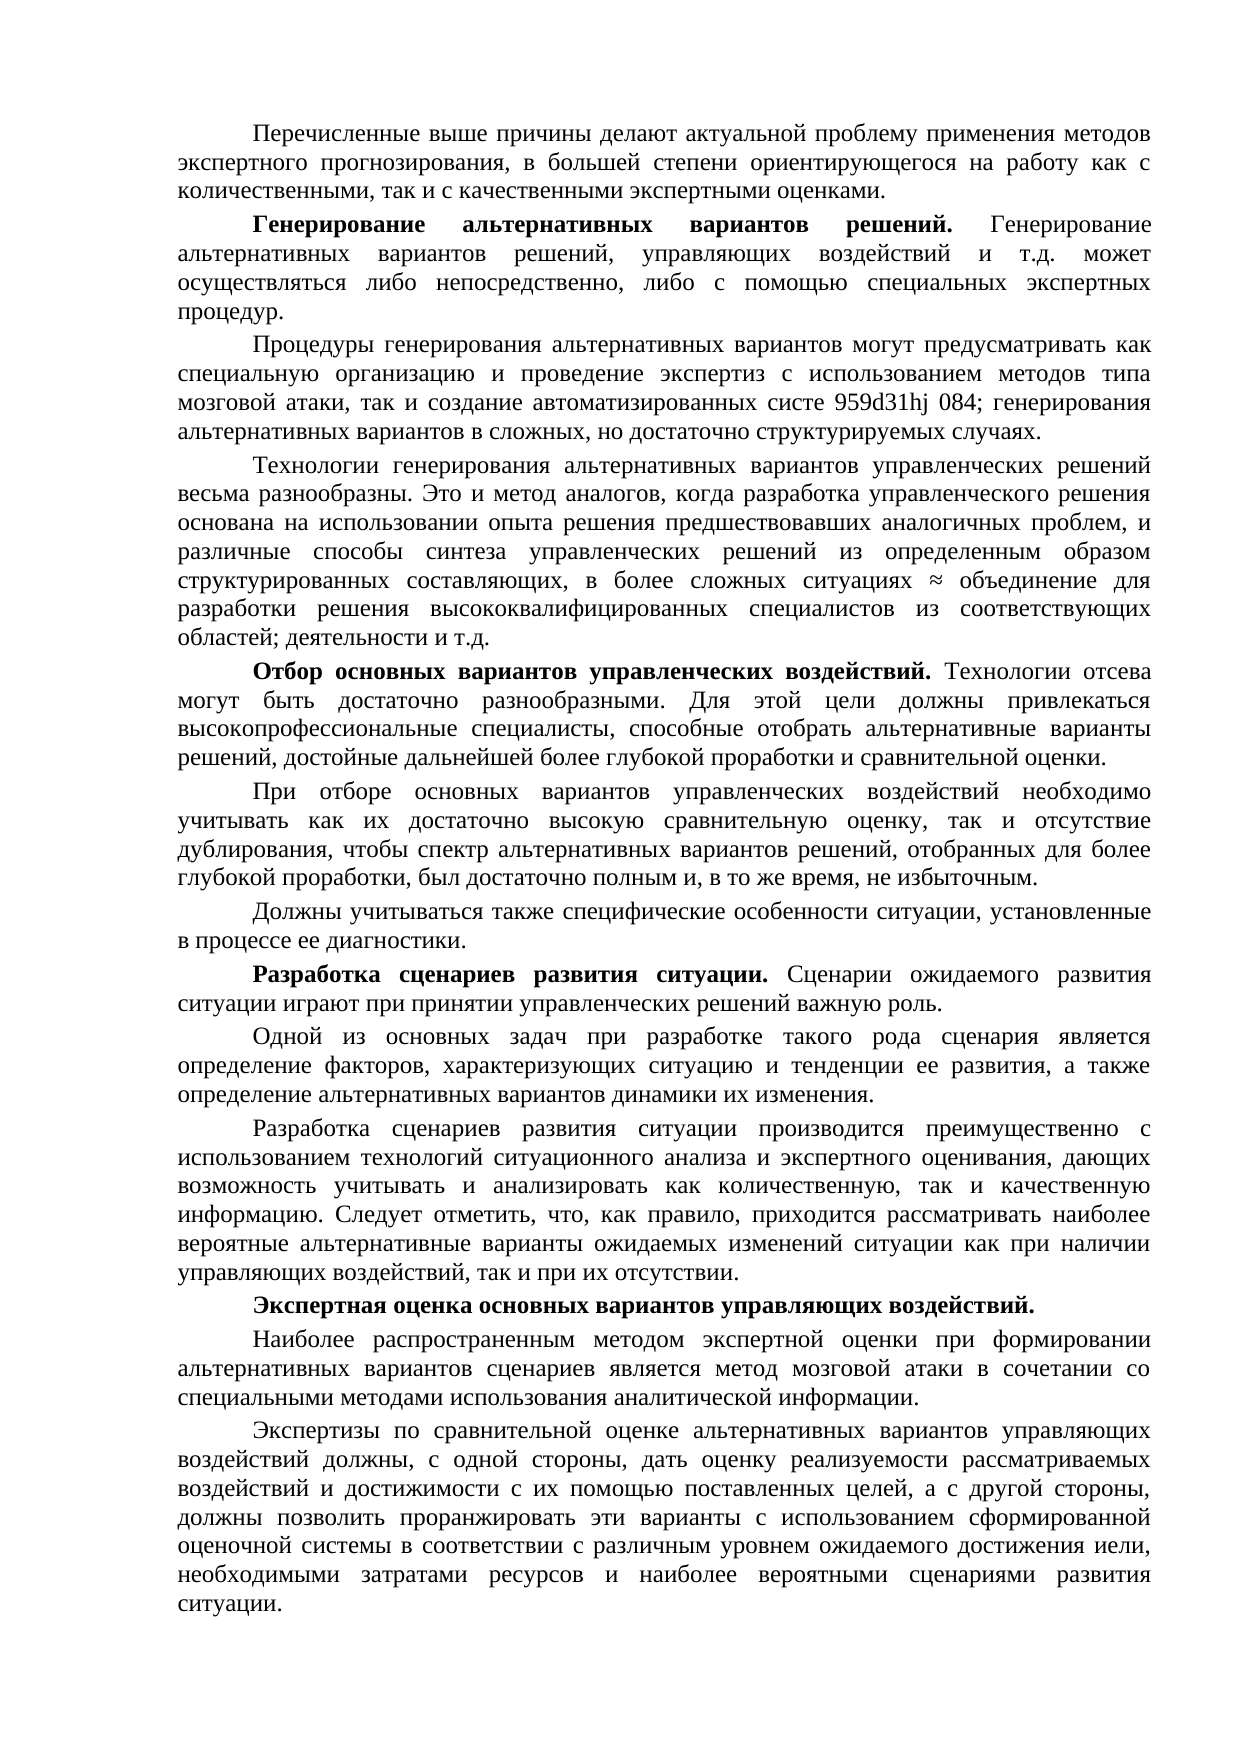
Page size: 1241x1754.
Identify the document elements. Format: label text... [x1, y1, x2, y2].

text Отбор основных вариантов управленческих воздействий. Технологии отсева могут быть достаточно разнообразными. Для этой цели должны привлекаться высокопрофессиональные специалисты, способные отобрать альтернативные варианты решений, достойные дальнейшей более глубокой проработки и сравнительной оценки. [177, 656, 1152, 771]
text Разработка сценариев развития ситуации производится преимущественно с использованием технологий ситуационного анализа и экспертного оценивания, дающих возможность учитывать и анализировать как количественную, так и качественную информацию. Следует отметить, что, как правило, приходится рассматривать наиболее вероятные альтернативные варианты ожидаемых изменений ситуации как при наличии управляющих воздействий, так и при их отсутствии. [177, 1113, 1152, 1285]
text Генерирование альтернативных вариантов решений. Генерирование альтернативных вариантов решений, управляющих воздействий и т.д. может осуществляться либо непосредственно, либо с помощью специальных экспертных процедур. [177, 209, 1152, 324]
text При отборе основных вариантов управленческих воздействий необходимо учитывать как их достаточно высокую сравнительную оценку, так и отсутствие дублирования, чтобы спектр альтернативных вариантов решений, отобранных для более глубокой проработки, был достаточно полным и, в то же время, не избыточным. [177, 776, 1152, 891]
text Наиболее распространенным методом экспертной оценки при формировании альтернативных вариантов сценариев является метод мозговой атаки в сочетании со специальными методами использования аналитической информации. [177, 1324, 1152, 1411]
text Одной из основных задач при разработке такого рода сценария является определение факторов, характеризующих ситуацию и тенденции ее развития, а также определение альтернативных вариантов динамики их изменения. [177, 1021, 1152, 1108]
text Разработка сценариев развития ситуации. Сценарии ожидаемого развития ситуации играют при принятии управленческих решений важную роль. [177, 959, 1152, 1016]
text Должны учитываться также специфические особенности ситуации, установленные в процессе ее диагностики. [177, 896, 1152, 954]
text Процедуры генерирования альтернативных вариантов могут предусматривать как специальную организацию и проведение экспертиз с использованием методов типа мозговой атаки, так и создание автоматизированных систе 959d31hj 084; генерирования альтернативных вариантов в сложных, но достаточно структурируемых случаях. [177, 329, 1152, 444]
text Экспертная оценка основных вариантов управляющих воздействий. [177, 1290, 1152, 1319]
text Технологии генерирования альтернативных вариантов управленческих решений весьма разнообразны. Это и метод аналогов, когда разработка управленческого решения основана на использовании опыта решения предшествовавших аналогичных проблем, и различные способы синтеза управленческих решений из определенным образом структурированных составляющих, в более сложных ситуациях ≈ объединение для разработки решения высококвалифицированных специалистов из соответствующих областей; деятельности и т.д. [177, 450, 1152, 651]
text Экспертизы по сравнительной оценке альтернативных вариантов управляющих воздействий должны, с одной стороны, дать оценку реализуемости рассматриваемых воздействий и достижимости с их помощью поставленных целей, а с другой стороны, должны позволить проранжировать эти варианты с использованием сформированной оценочной системы в соответствии с различным уровнем ожидаемого достижения иели, необходимыми затратами ресурсов и наиболее вероятными сценариями развития ситуации. [177, 1416, 1152, 1617]
text Перечисленные выше причины делают актуальной проблему применения методов экспертного прогнозирования, в большей степени ориентирующегося на работу как с количественными, так и с качественными экспертными оценками. [177, 118, 1152, 204]
